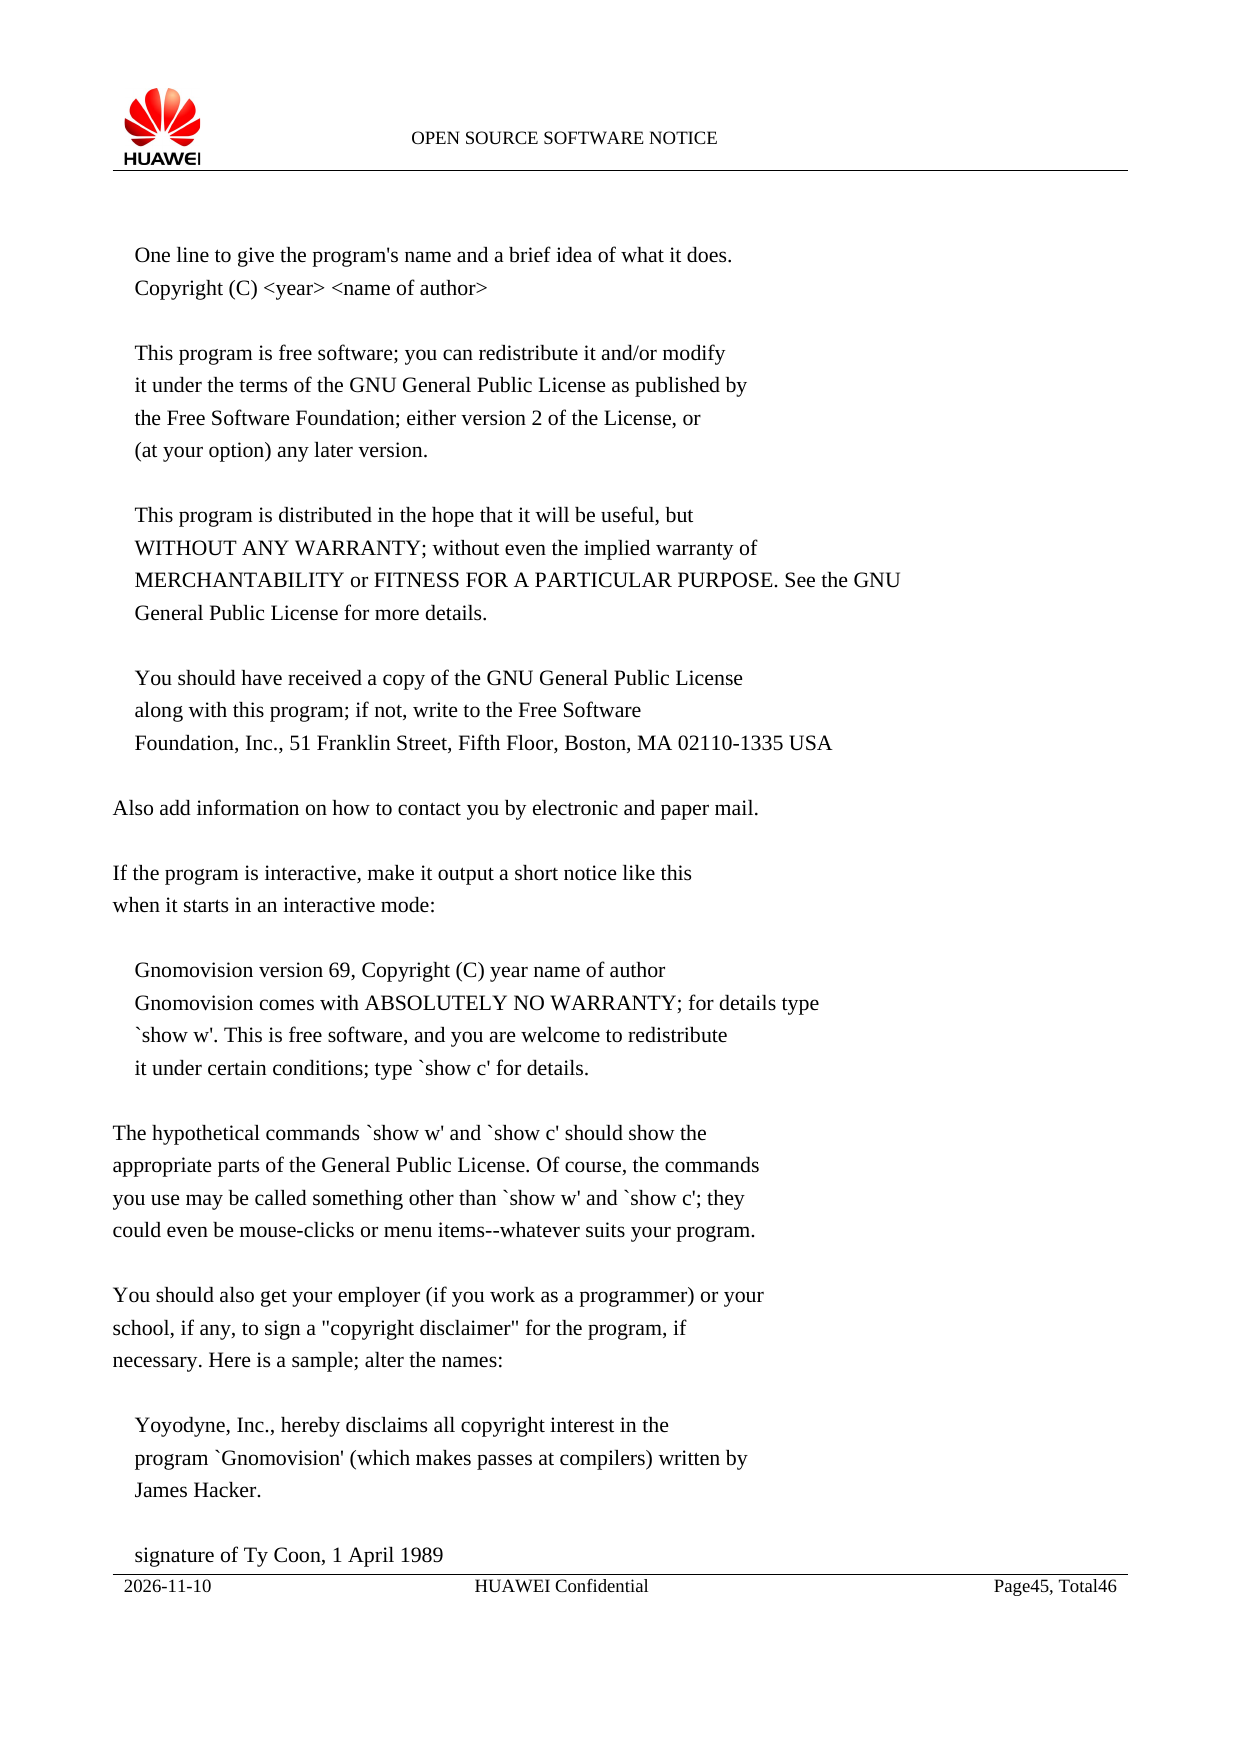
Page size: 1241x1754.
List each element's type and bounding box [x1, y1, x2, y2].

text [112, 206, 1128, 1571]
picture [124, 88, 201, 165]
